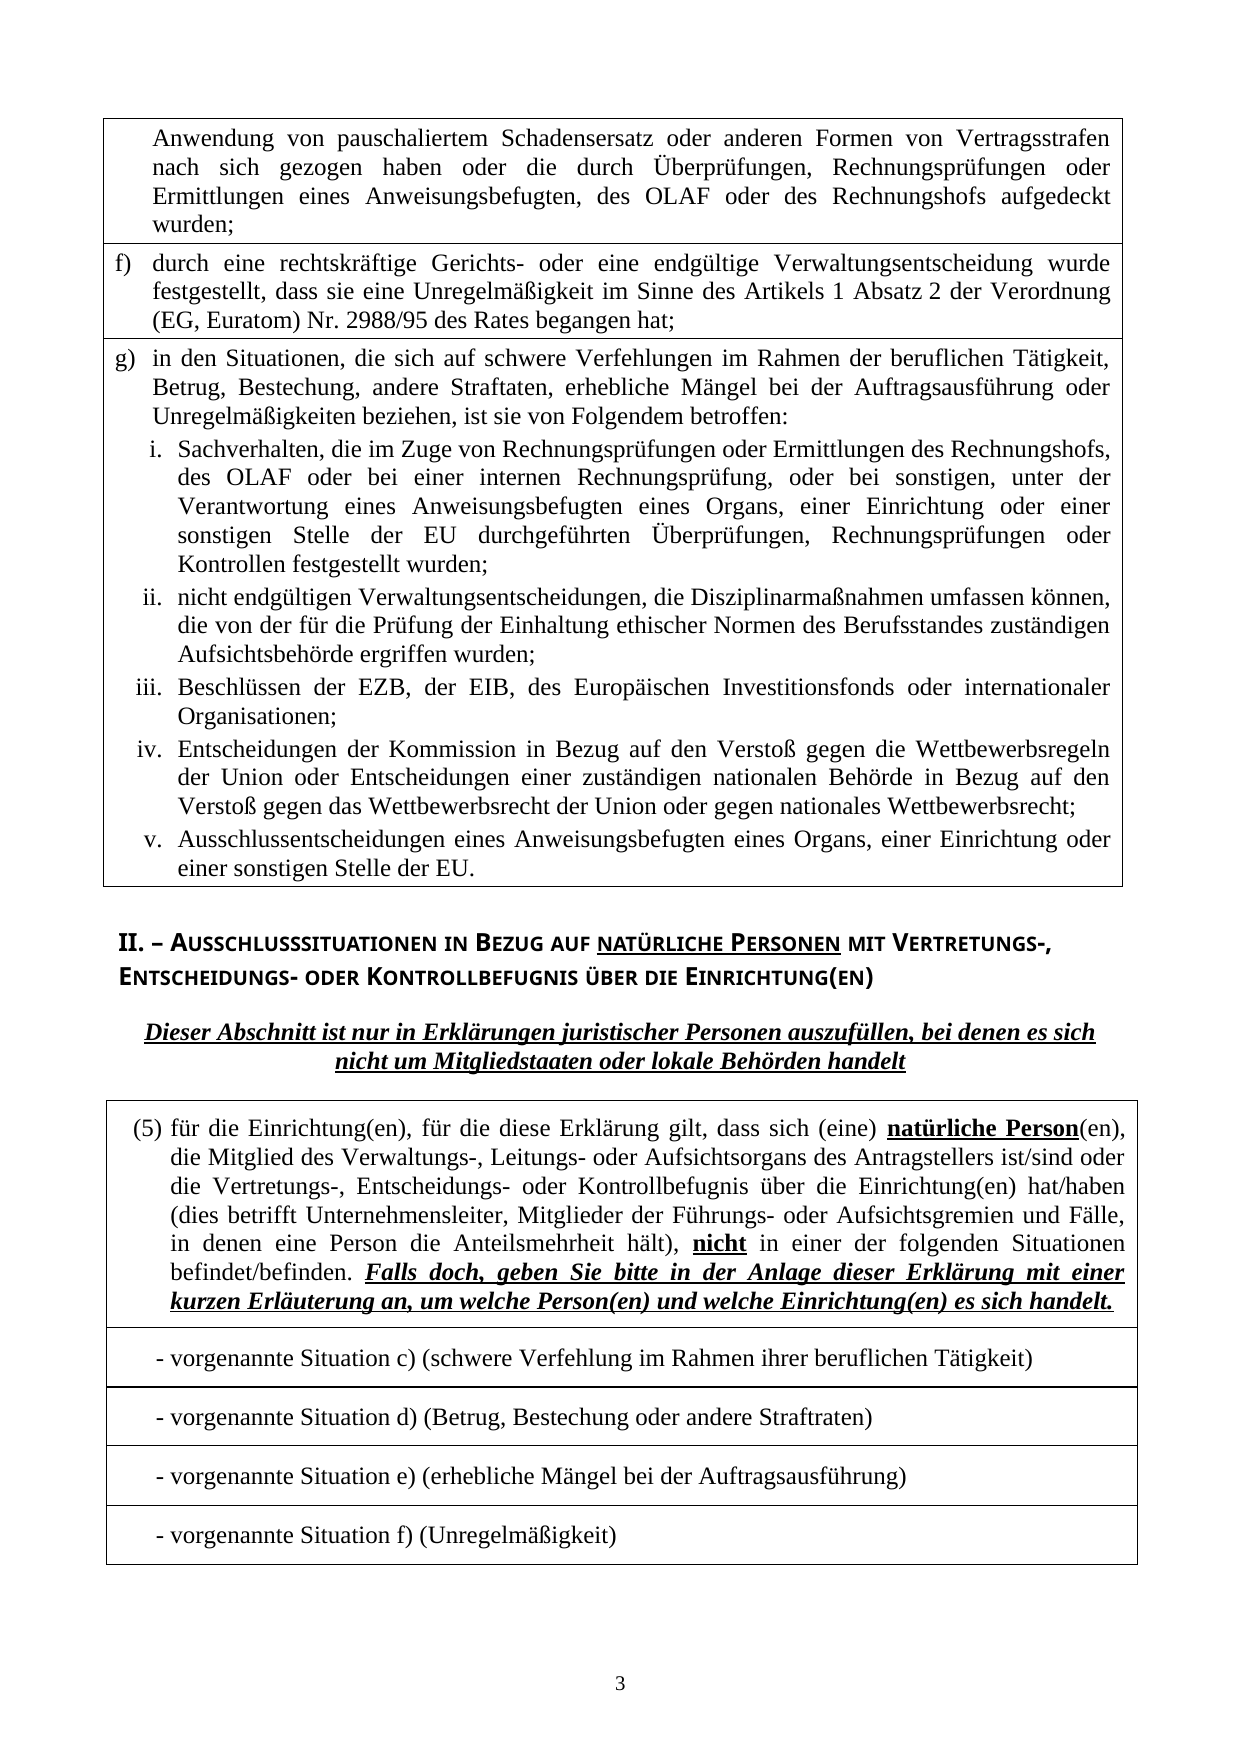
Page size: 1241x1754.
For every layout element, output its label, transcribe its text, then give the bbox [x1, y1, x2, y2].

table_cell - vorgenannte Situation c) (schwere Verfehlung im Rahmen ihrer beruflichen Tätigkeit) [107, 1328, 1137, 1386]
table_cell - vorgenannte Situation f) (Unregelmäßigkeit) [107, 1506, 1137, 1563]
table_cell - vorgenannte Situation d) (Betrug, Bestechung oder andere Straftraten) [107, 1388, 1137, 1445]
table_header für die Einrichtung(en), für die diese Erklärung gilt, dass sich (eine) natürliche Person(en), die Mitglied des Verwaltungs-, Leitungs- oder Aufsichtsorgans des Antragstellers ist/sind oder die Vertretungs-, Entscheidungs- oder Kontrollbefugnis über die Einrichtung(en) hat/haben (dies betrifft Unternehmensleiter, Mitglieder der Führungs- oder Aufsichtsgremien und Fälle, in denen eine Person die Anteilsmehrheit hält), nicht in einer der folgenden Situationen befindet/befinden. Falls doch, geben Sie bitte in der Anlage dieser Erklärung mit einer kurzen Erläuterung an, um welche Person(en) und welche Einrichtung(en) es sich handelt. [107, 1101, 1137, 1327]
table_cell in den Situationen, die sich auf schwere Verfehlungen im Rahmen der beruflichen Tätigkeit, Betrug, Bestechung, andere Straftaten, erhebliche Mängel bei der Auftragsausführung oder Unregelmäßigkeiten beziehen, ist sie von Folgendem betroffen: Sachverhalten, die im Zuge von Rechnungsprüfungen oder Ermittlungen des Rechnungshofs, des OLAF oder bei einer internen Rechnungsprüfung, oder bei sonstigen, unter der Verantwortung eines Anweisungsbefugten eines Organs, einer Einrichtung oder einer sonstigen Stelle der EU durchgeführten Überprüfungen, Rechnungsprüfungen oder Kontrollen festgestellt wurden; nicht endgültigen Verwaltungsentscheidungen, die Disziplinarmaßnahmen umfassen können, die von der für die Prüfung der Einhaltung ethischer Normen des Berufsstandes zuständigen Aufsichtsbehörde ergriffen wurden; Beschlüssen der EZB, der EIB, des Europäischen Investitionsfonds oder internationaler Organisationen; Entscheidungen der Kommission in Bezug auf den Verstoß gegen die Wettbewerbsregeln der Union oder Entscheidungen einer zuständigen nationalen Behörde in Bezug auf den Verstoß gegen das Wettbewerbsrecht der Union oder gegen nationales Wettbewerbsrecht; Ausschlussentscheidungen eines Anweisungsbefugten eines Organs, einer Einrichtung oder einer sonstigen Stelle der EU. [104, 339, 1122, 886]
title II. – Ausschlusssituationen in Bezug auf natürliche Personen mit Vertretungs-, Entscheidungs- oder Kontrollbefugnis über die Einrichtung(en) [118, 924, 1122, 992]
text Dieser Abschnitt ist nur in Erklärungen juristischer Personen auszufüllen, bei denen es sich nicht um Mitgliedstaaten oder lokale Behörden handelt [118, 1017, 1122, 1075]
table_cell durch eine rechtskräftige Gerichts- oder eine endgültige Verwaltungsentscheidung wurde festgestellt, dass sie eine Unregelmäßigkeit im Sinne des Artikels 1 Absatz 2 der Verordnung (EG, Euratom) Nr. 2988/95 des Rates begangen hat; [104, 244, 1122, 338]
table_cell - vorgenannte Situation e) (erhebliche Mängel bei der Auftragsausführung) [107, 1446, 1137, 1504]
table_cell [104, 119, 1122, 242]
